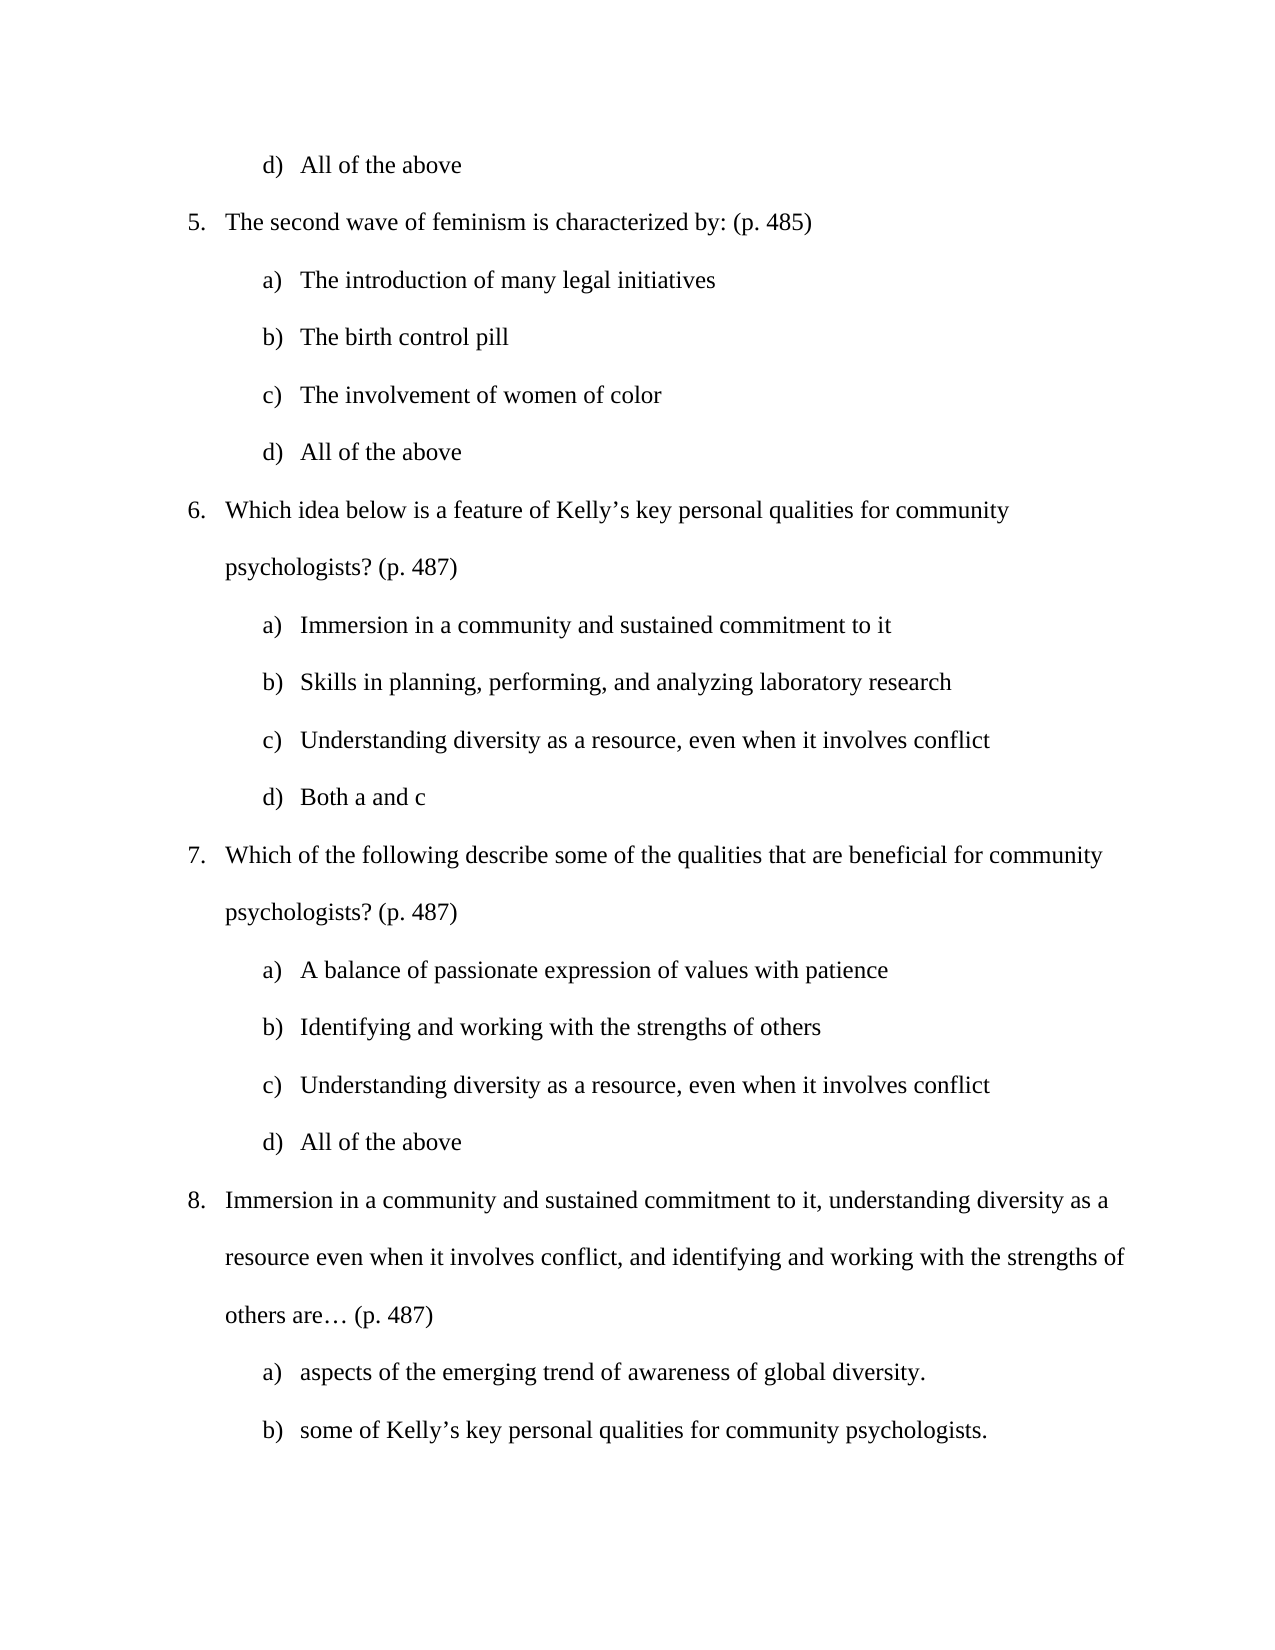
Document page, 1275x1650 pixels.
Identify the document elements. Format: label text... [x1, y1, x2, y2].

list Both a and c [262, 782, 1125, 811]
list Which idea below is a feature of Kelly’s key personal qualities for community psychologists? (p. 487) [187, 495, 1125, 581]
list All of the above [262, 150, 1125, 179]
list All of the above [262, 437, 1125, 466]
list A balance of passionate expression of values with patience [262, 955, 1125, 984]
list Skills in planning, performing, and analyzing laboratory research [262, 667, 1125, 696]
list some of Kelly’s key personal qualities for community psychologists. [262, 1415, 1125, 1444]
list The second wave of feminism is characterized by: (p. 485) [187, 207, 1125, 236]
list The introduction of many legal initiatives [262, 265, 1125, 294]
list Identifying and working with the strengths of others [262, 1012, 1125, 1041]
list Immersion in a community and sustained commitment to it, understanding diversity as a resource even when it involves conflict, and identifying and working with the strengths of others are… (p. 487) [187, 1185, 1125, 1329]
list aspects of the emerging trend of awareness of global diversity. [262, 1357, 1125, 1386]
list The involvement of women of color [262, 380, 1125, 409]
list Immersion in a community and sustained commitment to it [262, 610, 1125, 639]
list Understanding diversity as a resource, even when it involves conflict [262, 725, 1125, 754]
list All of the above [262, 1127, 1125, 1156]
list Which of the following describe some of the qualities that are beneficial for community psychologists? (p. 487) [187, 840, 1125, 926]
list The birth control pill [262, 322, 1125, 351]
list Understanding diversity as a resource, even when it involves conflict [262, 1070, 1125, 1099]
